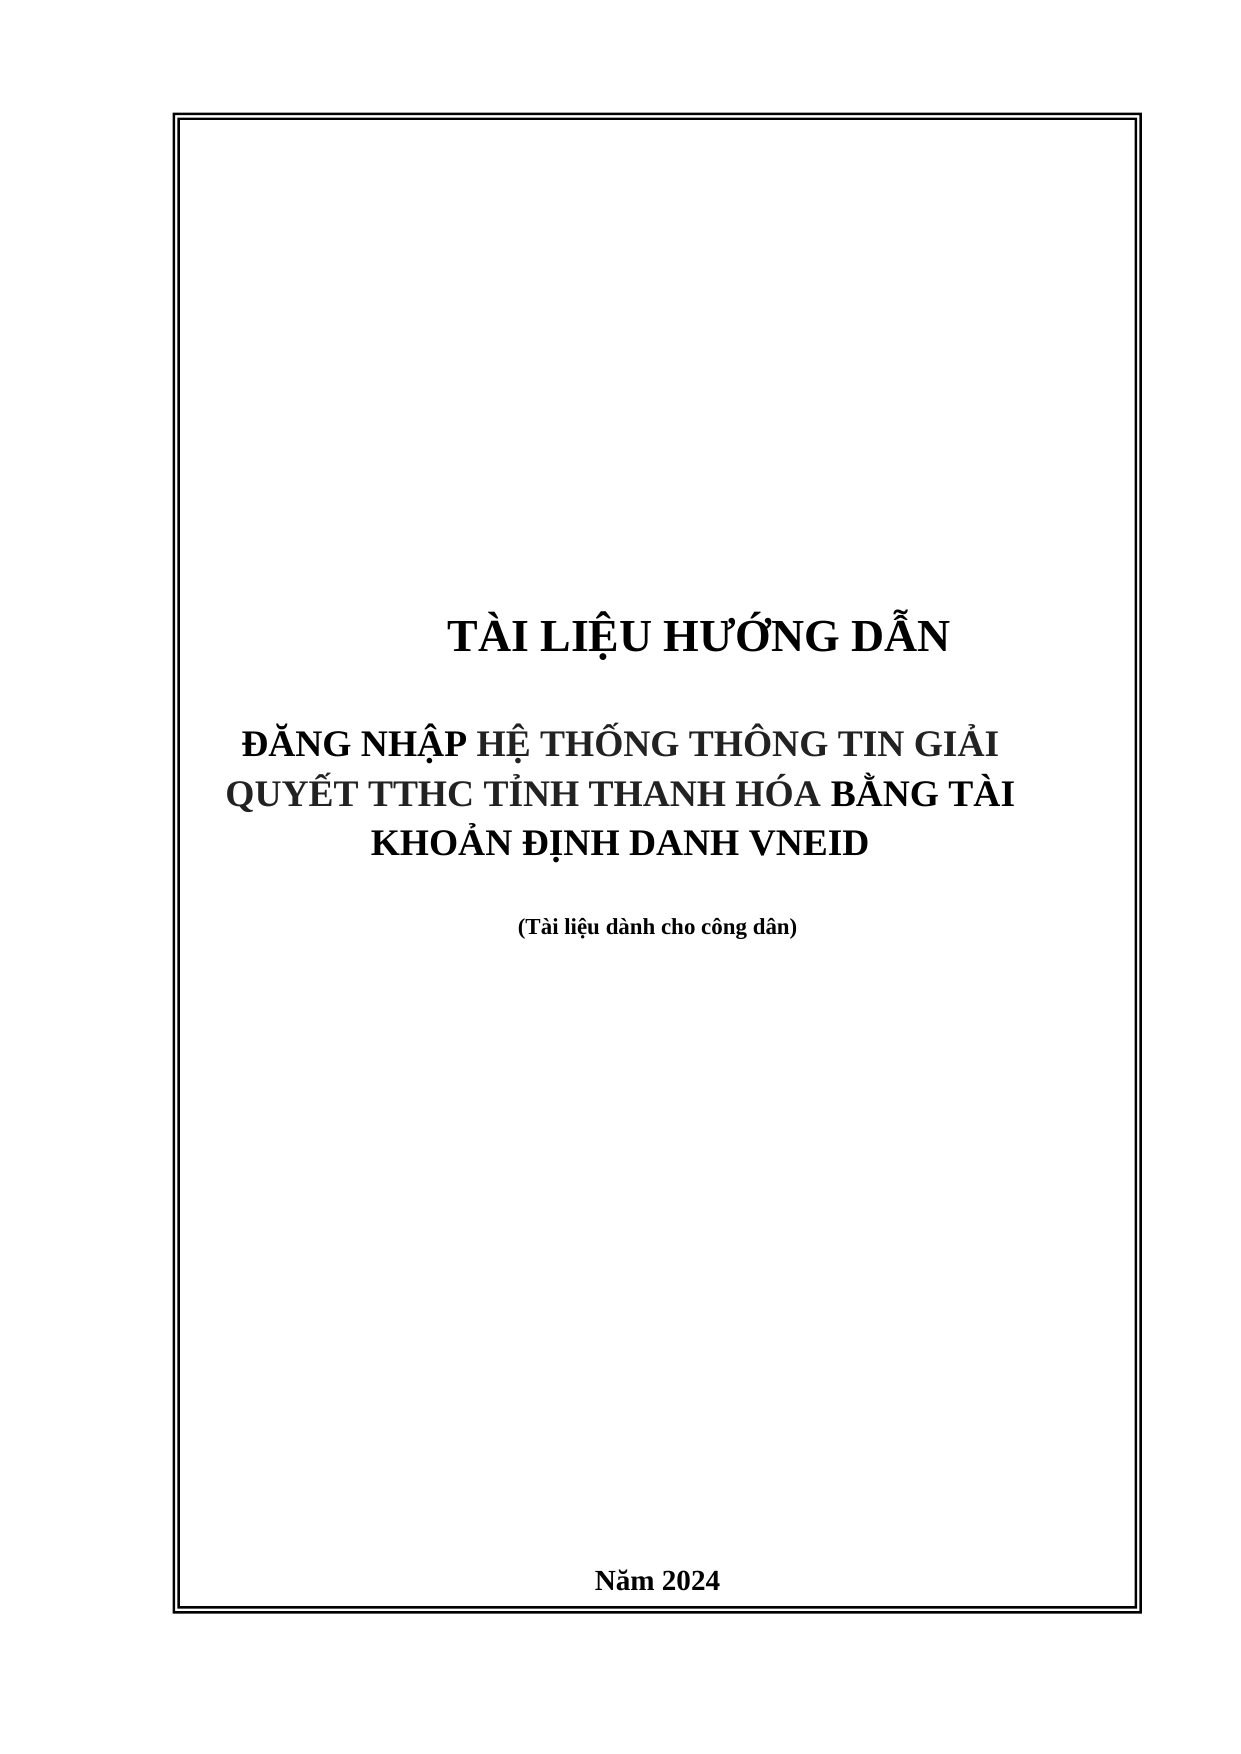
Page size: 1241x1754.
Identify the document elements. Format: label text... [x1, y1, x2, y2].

text Năm 2024 [259, 1563, 1055, 1597]
text (Tài liệu dành cho công dân) [259, 913, 1055, 940]
text ĐĂNG NHẬP HỆ THỐNG THÔNG TIN GIẢI QUYẾT TTHC TỈNH THANH HÓA BẰNG TÀI KHOẢN ĐỊNH DANH VNEID [175, 721, 1065, 864]
title TÀI LIỆU HƯỚNG DẪN [259, 608, 1055, 661]
